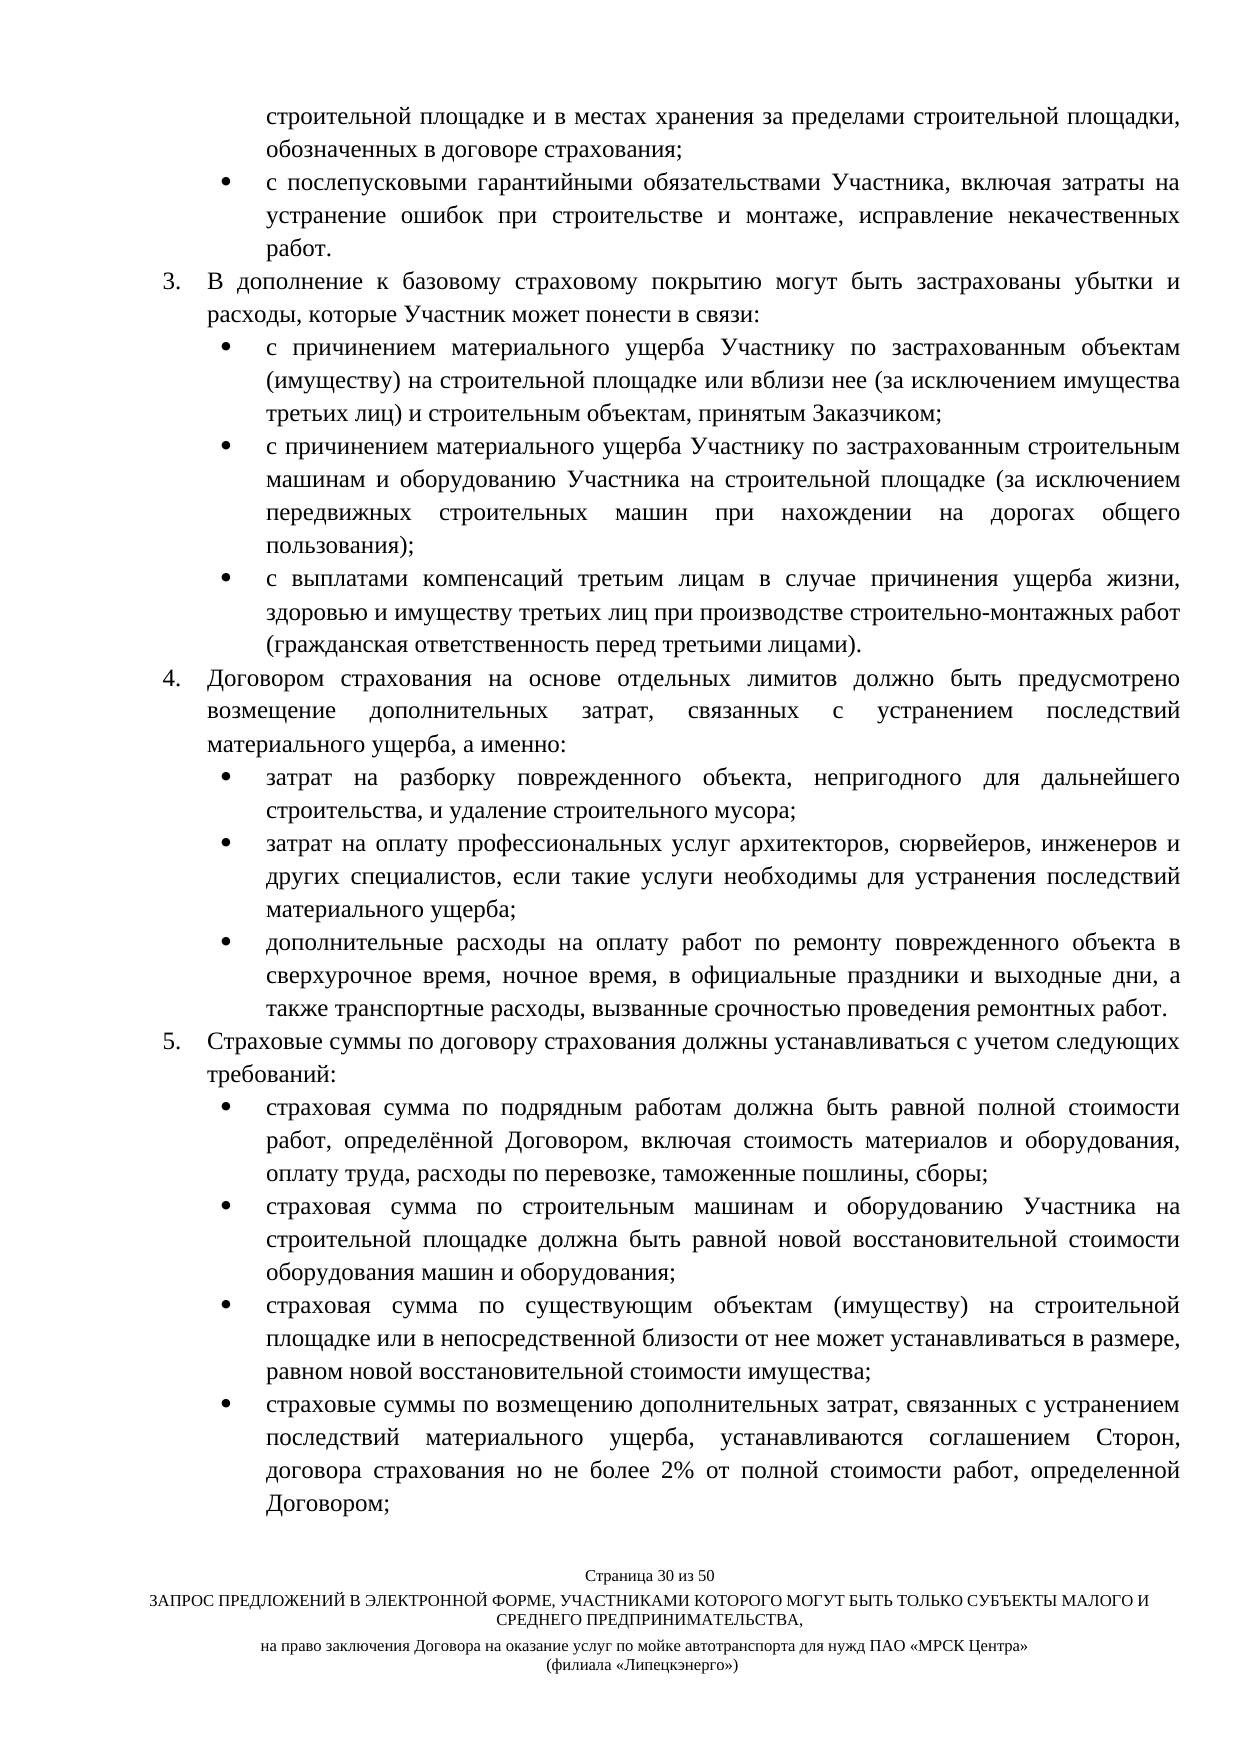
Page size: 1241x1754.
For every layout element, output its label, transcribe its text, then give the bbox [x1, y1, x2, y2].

list с выплатами компенсаций третьим лицам в случае причинения ущерба жизни, здоровью и имуществу третьих лиц при производстве строительно-монтажных работ (гражданская ответственность перед третьими лицами). [222, 563, 1181, 658]
list Страховые суммы по договору страхования должны устанавливаться с учетом следующих требований: [162, 1026, 1181, 1088]
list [222, 101, 1181, 163]
list с послепусковыми гарантийными обязательствами Участника, включая затраты на устранение ошибок при строительстве и монтаже, исправление некачественных работ. [222, 167, 1181, 262]
list страховая сумма по существующим объектам (имуществу) на строительной площадке или в непосредственной близости от нее может устанавливаться в размере, равном новой восстановительной стоимости имущества; [222, 1290, 1181, 1385]
list В дополнение к базовому страховому покрытию могут быть застрахованы убытки и расходы, которые Участник может понести в связи: [162, 266, 1181, 328]
list страховые суммы по возмещению дополнительных затрат, связанных с устранением последствий материального ущерба, устанавливаются соглашением Сторон, договора страхования но не более 2% от полной стоимости работ, определенной Договором; [222, 1389, 1181, 1517]
list затрат на оплату профессиональных услуг архитекторов, сюрвейеров, инженеров и других специалистов, если такие услуги необходимы для устранения последствий материального ущерба; [222, 828, 1181, 922]
list Договором страхования на основе отдельных лимитов должно быть предусмотрено возмещение дополнительных затрат, связанных с устранением последствий материального ущерба, а именно: [162, 663, 1181, 757]
list затрат на разборку поврежденного объекта, непригодного для дальнейшего строительства, и удаление строительного мусора; [222, 762, 1181, 823]
list страховая сумма по строительным машинам и оборудованию Участника на строительной площадке должна быть равной новой восстановительной стоимости оборудования машин и оборудования; [222, 1191, 1181, 1286]
list с причинением материального ущерба Участнику по застрахованным объектам (имуществу) на строительной площадке или вблизи нее (за исключением имущества третьих лиц) и строительным объектам, принятым Заказчиком; [222, 332, 1181, 427]
list дополнительные расходы на оплату работ по ремонту поврежденного объекта в сверхурочное время, ночное время, в официальные праздники и выходные дни, а также транспортные расходы, вызванные срочностью проведения ремонтных работ. [222, 927, 1181, 1022]
list страховая сумма по подрядным работам должна быть равной полной стоимости работ, определённой Договором, включая стоимость материалов и оборудования, оплату труда, расходы по перевозке, таможенные пошлины, сборы; [222, 1092, 1181, 1187]
list с причинением материального ущерба Участнику по застрахованным строительным машинам и оборудованию Участника на строительной площадке (за исключением передвижных строительных машин при нахождении на дорогах общего пользования); [222, 431, 1181, 559]
